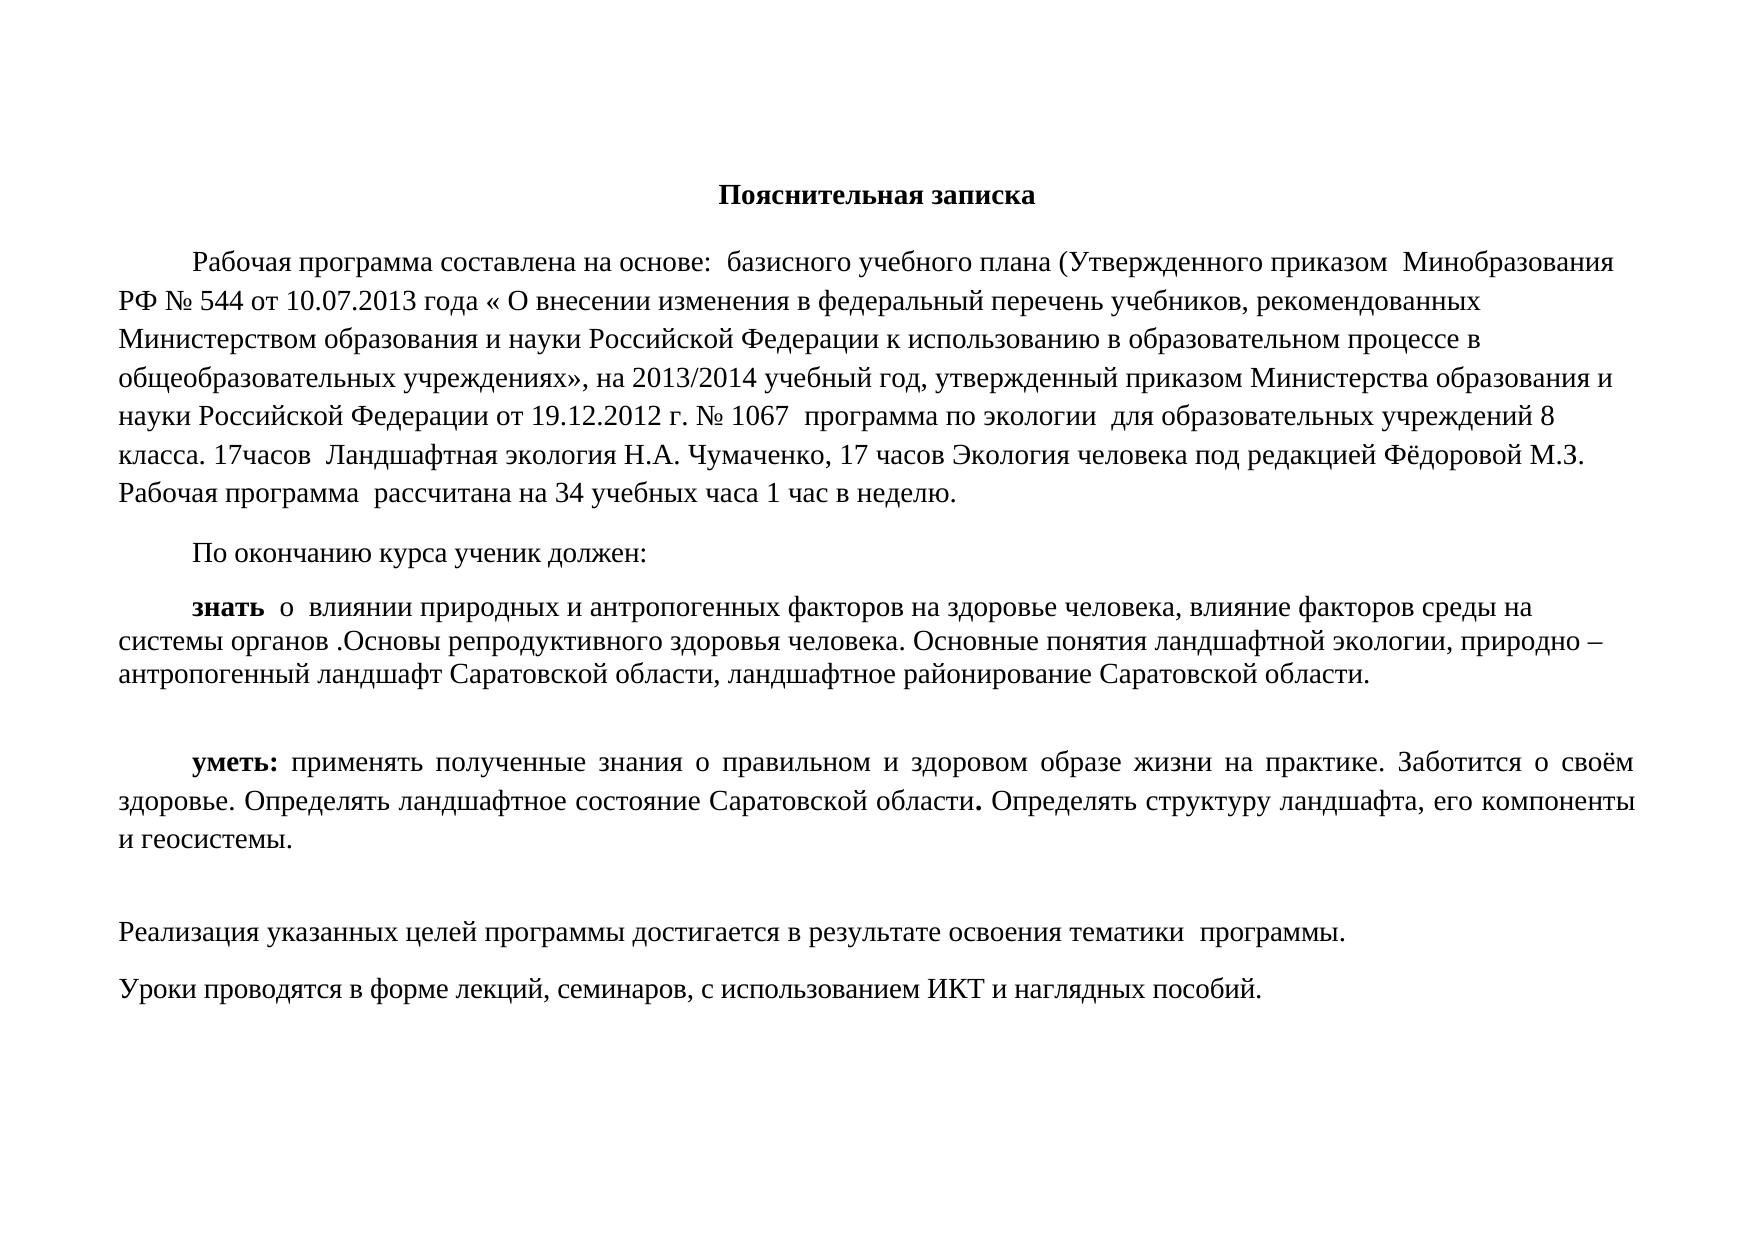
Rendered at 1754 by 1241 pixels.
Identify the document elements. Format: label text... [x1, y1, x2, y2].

text Уроки проводятся в форме лекций, семинаров, с использованием ИКТ и наглядных пособий. [118, 977, 1636, 1004]
list По окончанию курса ученик должен: [118, 535, 1636, 568]
text Рабочая программа составлена на основе: базисного учебного плана (Утвержденного приказом Минобразования РФ № 544 от 10.07.2013 года « О внесении изменения в федеральный перечень учебников, рекомендованных Министерством образования и науки Российской Федерации к использованию в образовательном процессе в общеобразовательных учреждениях», на 2013/2014 учебный год, утвержденный приказом Министерства образования и науки Российской Федерации от 19.12.2012 г. № 1067 программа по экологии для образовательных учреждений 8 класса. 17часов Ландшафтная экология Н.А. Чумаченко, 17 часов Экология человека под редакцией Фёдоровой М.З. Рабочая программа рассчитана на 34 учебных часа 1 час в неделю. [118, 244, 1636, 509]
text Реализация указанных целей программы достигается в результате освоения тематики программы. [118, 914, 1636, 948]
text Пояснительная записка [118, 177, 1636, 211]
text уметь: применять полученные знания о правильном и здоровом образе жизни на практике. Заботится о своём здоровье. Определять ландшафтное состояние Саратовской области. Определять структуру ландшафта, его компоненты и геосистемы. [118, 744, 1636, 855]
list знать о влиянии природных и антропогенных факторов на здоровье человека, влияние факторов среды на системы органов .Основы репродуктивного здоровья человека. Основные понятия ландшафтной экологии, природно –антропогенный ландшафт Саратовской области, ландшафтное районирование Саратовской области. [118, 589, 1636, 690]
